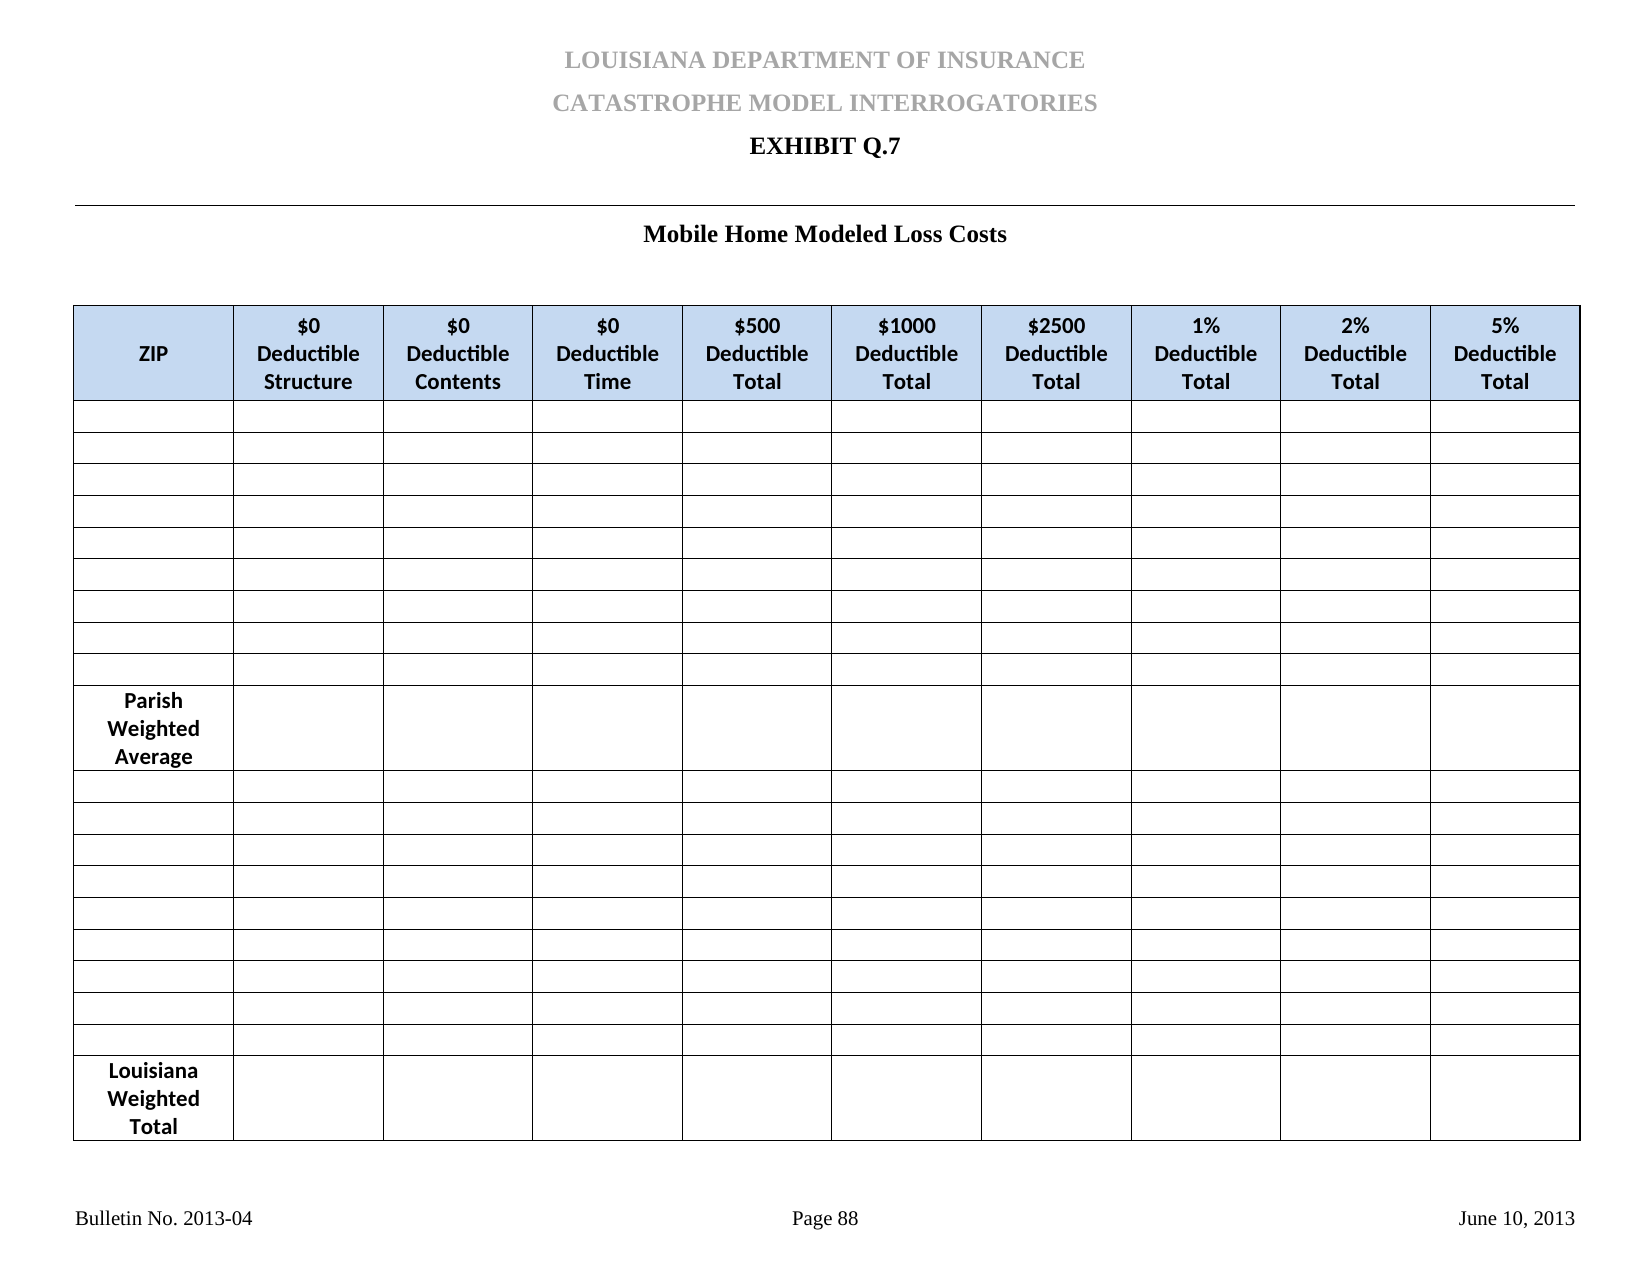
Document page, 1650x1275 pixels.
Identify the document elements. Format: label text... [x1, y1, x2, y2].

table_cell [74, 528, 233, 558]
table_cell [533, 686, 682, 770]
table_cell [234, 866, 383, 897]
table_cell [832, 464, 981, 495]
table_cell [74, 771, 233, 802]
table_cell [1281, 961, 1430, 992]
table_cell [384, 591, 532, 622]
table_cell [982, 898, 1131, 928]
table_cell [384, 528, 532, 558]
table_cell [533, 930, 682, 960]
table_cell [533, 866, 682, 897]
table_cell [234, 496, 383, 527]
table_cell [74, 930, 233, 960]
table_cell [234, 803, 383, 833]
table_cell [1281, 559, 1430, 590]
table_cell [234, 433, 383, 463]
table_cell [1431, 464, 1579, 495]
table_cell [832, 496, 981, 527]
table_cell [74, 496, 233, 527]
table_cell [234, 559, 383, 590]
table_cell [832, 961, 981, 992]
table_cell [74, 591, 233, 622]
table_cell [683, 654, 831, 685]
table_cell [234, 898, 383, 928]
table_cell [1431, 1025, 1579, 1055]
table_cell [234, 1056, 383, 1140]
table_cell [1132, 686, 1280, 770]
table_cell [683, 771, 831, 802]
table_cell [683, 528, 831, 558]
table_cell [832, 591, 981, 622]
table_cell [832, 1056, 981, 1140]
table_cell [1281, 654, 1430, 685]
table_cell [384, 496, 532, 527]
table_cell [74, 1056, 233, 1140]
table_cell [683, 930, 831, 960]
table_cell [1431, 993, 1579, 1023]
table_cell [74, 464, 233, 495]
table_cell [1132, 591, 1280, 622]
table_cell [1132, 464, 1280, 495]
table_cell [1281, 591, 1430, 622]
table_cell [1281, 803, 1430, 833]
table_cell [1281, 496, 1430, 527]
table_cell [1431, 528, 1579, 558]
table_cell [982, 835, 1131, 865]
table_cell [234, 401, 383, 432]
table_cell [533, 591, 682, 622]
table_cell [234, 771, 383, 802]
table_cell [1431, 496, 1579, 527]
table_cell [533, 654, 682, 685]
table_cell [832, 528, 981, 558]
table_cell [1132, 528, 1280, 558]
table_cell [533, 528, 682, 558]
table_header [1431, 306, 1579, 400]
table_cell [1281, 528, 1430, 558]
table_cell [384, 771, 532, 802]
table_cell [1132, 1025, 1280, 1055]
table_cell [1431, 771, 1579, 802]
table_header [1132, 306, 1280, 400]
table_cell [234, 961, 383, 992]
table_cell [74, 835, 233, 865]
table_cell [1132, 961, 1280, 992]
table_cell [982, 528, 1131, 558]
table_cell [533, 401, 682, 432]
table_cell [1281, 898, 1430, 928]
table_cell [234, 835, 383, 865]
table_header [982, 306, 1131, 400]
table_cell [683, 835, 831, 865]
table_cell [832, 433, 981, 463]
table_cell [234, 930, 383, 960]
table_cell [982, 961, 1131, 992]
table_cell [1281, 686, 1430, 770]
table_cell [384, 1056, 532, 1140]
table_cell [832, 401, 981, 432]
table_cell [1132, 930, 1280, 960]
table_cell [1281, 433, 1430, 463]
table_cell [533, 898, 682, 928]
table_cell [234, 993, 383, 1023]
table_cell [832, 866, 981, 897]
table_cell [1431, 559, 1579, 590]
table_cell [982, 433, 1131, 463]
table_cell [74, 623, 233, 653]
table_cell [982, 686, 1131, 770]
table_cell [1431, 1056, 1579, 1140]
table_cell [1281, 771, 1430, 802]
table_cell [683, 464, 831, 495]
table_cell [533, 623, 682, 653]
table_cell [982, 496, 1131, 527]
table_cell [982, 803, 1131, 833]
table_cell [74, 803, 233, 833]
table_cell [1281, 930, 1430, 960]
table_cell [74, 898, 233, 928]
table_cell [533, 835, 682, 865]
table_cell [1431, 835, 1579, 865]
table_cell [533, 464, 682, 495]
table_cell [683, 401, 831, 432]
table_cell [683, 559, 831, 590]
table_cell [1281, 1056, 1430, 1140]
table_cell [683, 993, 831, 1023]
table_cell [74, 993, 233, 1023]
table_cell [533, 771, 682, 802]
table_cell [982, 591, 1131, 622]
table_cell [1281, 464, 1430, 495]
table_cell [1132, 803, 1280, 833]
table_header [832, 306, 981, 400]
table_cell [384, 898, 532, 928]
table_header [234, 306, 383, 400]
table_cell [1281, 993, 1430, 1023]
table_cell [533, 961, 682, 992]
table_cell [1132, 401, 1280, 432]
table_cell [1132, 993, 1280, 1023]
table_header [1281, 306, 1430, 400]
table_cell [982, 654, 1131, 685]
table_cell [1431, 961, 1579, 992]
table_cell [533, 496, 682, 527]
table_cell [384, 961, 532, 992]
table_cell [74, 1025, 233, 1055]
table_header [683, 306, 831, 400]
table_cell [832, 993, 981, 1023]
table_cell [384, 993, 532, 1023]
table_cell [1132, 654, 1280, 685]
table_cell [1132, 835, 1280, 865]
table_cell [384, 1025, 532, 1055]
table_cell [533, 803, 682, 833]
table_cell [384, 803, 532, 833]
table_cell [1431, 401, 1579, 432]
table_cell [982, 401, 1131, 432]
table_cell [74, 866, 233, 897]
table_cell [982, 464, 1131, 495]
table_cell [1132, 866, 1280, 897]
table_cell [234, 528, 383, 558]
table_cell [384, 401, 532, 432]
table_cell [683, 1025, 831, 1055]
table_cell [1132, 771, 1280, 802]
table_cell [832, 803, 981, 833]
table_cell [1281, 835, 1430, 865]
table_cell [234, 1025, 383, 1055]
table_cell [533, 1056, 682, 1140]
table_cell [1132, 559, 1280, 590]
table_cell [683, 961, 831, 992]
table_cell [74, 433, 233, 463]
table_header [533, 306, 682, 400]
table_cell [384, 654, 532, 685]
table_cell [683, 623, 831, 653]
text Mobile Home Modeled Loss Costs [75, 219, 1575, 247]
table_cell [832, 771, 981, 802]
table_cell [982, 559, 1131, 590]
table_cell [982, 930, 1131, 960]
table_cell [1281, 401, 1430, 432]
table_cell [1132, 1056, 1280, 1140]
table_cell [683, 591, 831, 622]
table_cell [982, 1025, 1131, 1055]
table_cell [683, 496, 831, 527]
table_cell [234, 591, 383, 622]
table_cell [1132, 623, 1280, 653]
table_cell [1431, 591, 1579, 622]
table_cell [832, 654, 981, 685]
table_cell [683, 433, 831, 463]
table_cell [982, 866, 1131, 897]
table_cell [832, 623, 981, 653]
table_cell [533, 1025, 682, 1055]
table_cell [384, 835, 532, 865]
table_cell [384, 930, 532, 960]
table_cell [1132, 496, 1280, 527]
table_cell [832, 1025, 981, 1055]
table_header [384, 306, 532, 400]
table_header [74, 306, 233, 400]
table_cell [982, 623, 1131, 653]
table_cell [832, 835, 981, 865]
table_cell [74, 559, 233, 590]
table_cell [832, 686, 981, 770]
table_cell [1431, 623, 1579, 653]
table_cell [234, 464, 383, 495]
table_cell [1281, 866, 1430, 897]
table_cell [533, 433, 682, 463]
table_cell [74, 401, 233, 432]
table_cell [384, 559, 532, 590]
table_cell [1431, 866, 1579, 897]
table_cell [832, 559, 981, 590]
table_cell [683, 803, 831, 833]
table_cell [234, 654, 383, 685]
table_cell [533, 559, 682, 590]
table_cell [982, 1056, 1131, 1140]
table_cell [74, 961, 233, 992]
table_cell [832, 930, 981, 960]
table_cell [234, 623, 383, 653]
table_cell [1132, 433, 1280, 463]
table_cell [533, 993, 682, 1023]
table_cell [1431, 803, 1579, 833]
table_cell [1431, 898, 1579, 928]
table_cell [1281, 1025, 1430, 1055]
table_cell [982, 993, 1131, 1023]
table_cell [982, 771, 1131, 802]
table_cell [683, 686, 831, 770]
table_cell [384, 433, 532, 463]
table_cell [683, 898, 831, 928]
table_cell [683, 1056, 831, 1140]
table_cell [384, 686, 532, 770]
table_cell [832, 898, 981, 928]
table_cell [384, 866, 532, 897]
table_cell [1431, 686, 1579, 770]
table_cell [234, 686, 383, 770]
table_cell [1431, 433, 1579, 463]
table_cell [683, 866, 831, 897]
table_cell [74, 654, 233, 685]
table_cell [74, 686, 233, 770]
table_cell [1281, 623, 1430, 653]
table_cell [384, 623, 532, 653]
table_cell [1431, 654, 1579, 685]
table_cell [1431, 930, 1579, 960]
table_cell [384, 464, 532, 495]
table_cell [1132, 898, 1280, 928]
